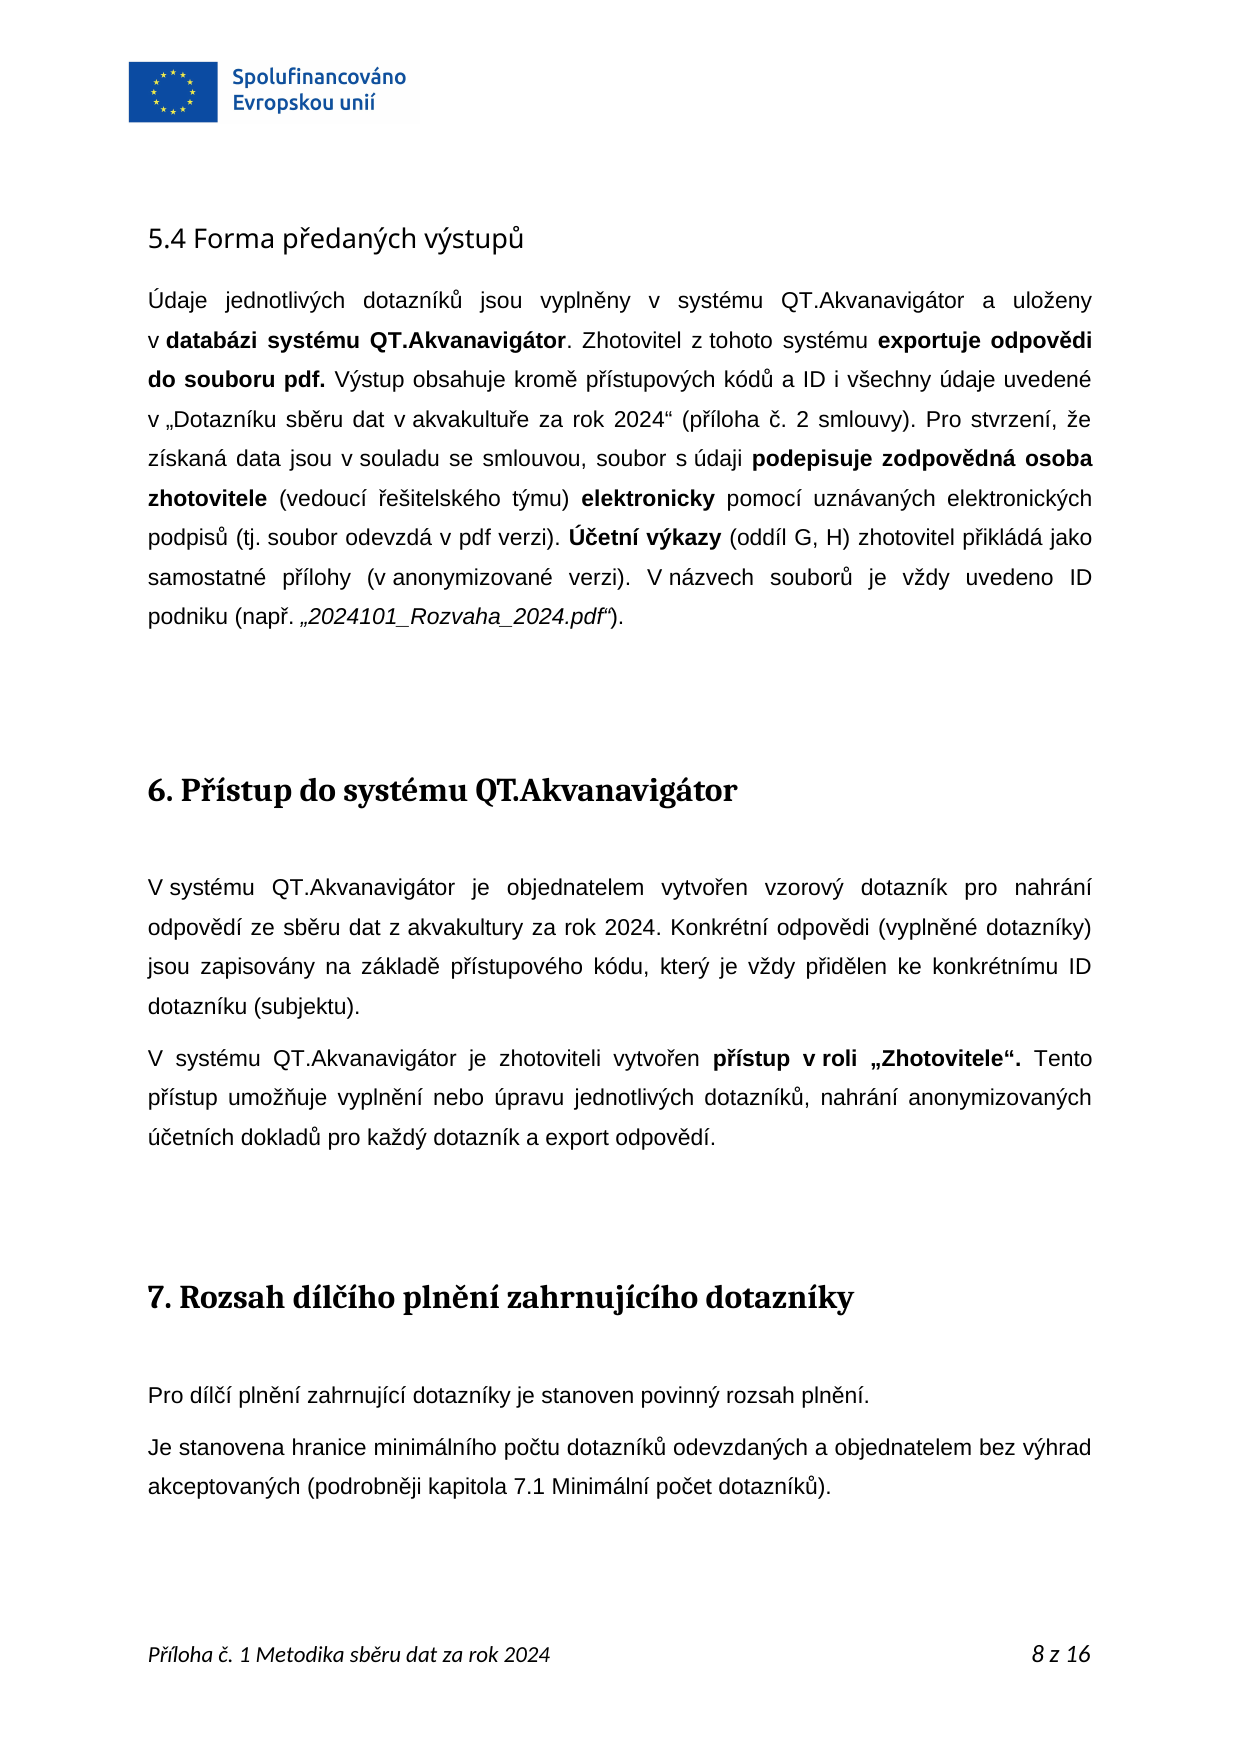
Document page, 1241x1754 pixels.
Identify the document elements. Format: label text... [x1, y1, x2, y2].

text V systému QT.Akvanavigátor je objednatelem vytvořen vzorový dotazník pro nahrání odpovědí ze sběru dat z akvakultury za rok 2024. Konkrétní odpovědi (vyplněné dotazníky) jsou zapisovány na základě přístupového kódu, který je vždy přidělen ke konkrétnímu ID dotazníku (subjektu). [148, 874, 1092, 1019]
subtitle 6. Přístup do systému QT.Akvanavigátor [148, 771, 1092, 810]
picture [127, 60, 420, 124]
subtitle 7. Rozsah dílčího plnění zahrnujícího dotazníky [148, 1279, 1092, 1317]
text Je stanovena hranice minimálního počtu dotazníků odevzdaných a objednatelem bez výhrad akceptovaných (podrobněji kapitola 7.1 Minimální počet dotazníků). [148, 1434, 1092, 1499]
text Pro dílčí plnění zahrnující dotazníky je stanoven povinný rozsah plnění. [148, 1382, 1092, 1408]
subtitle 5.4 Forma předaných výstupů [148, 219, 1092, 256]
text V systému QT.Akvanavigátor je zhotoviteli vytvořen přístup v roli „Zhotovitele“. Tento přístup umožňuje vyplnění nebo úpravu jednotlivých dotazníků, nahrání anonymizovaných účetních dokladů pro každý dotazník a export odpovědí. [148, 1044, 1092, 1150]
text Údaje jednotlivých dotazníků jsou vyplněny v systému QT.Akvanavigátor a uloženy v databázi systému QT.Akvanavigátor. Zhotovitel z tohoto systému exportuje odpovědi do souboru pdf. Výstup obsahuje kromě přístupových kódů a ID i všechny údaje uvedené v „Dotazníku sběru dat v akvakultuře za rok 2024“ (příloha č. 2 smlouvy). Pro stvrzení, že získaná data jsou v souladu se smlouvou, soubor s údaji podepisuje zodpovědná osoba zhotovitele (vedoucí řešitelského týmu) elektronicky pomocí uznávaných elektronických podpisů (tj. soubor odevzdá v pdf verzi). Účetní výkazy (oddíl G, H) zhotovitel přikládá jako samostatné přílohy (v anonymizované verzi). V názvech souborů je vždy uvedeno ID podniku (např. „2024101_Rozvaha_2024.pdf“). [148, 287, 1092, 629]
